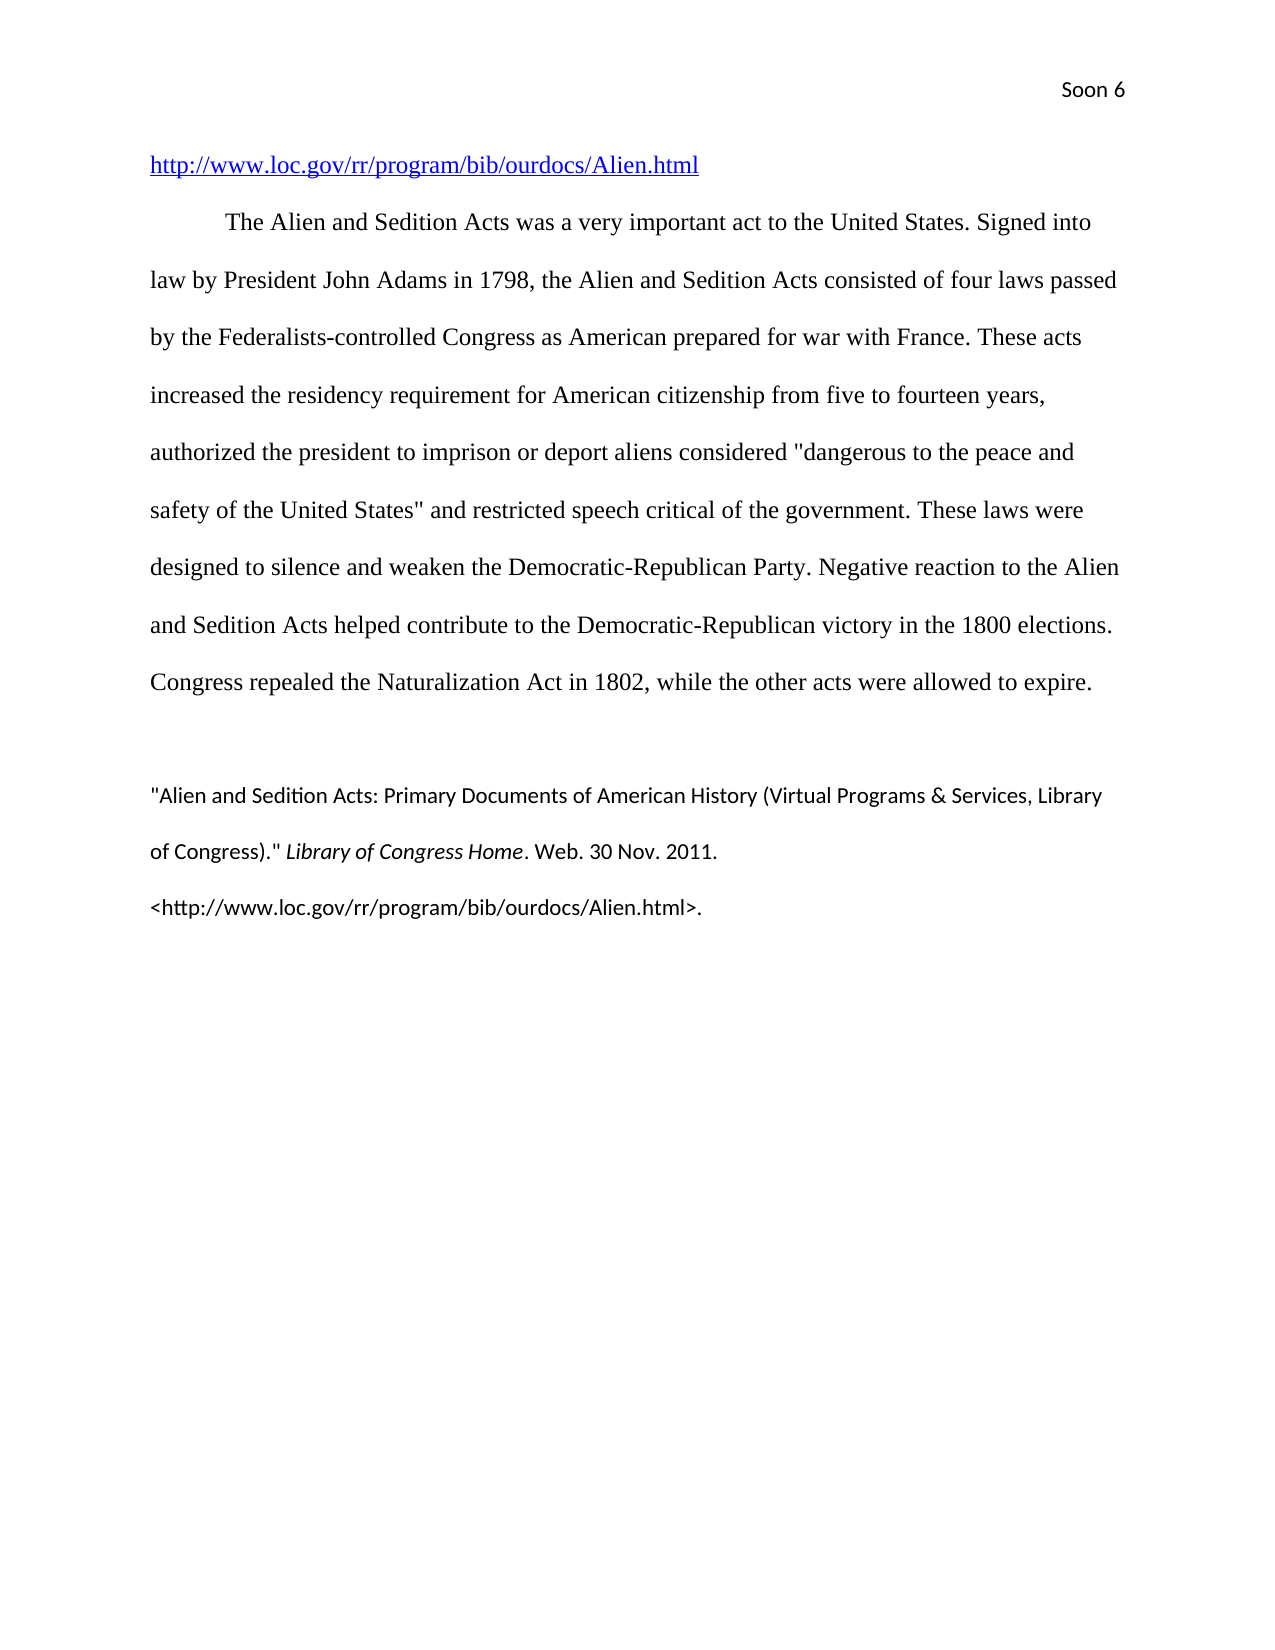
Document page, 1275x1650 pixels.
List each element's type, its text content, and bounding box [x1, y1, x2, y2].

text http://www.loc.gov/rr/program/bib/ourdocs/Alien.html [150, 150, 1125, 179]
text "Alien and Sedition Acts: Primary Documents of American History (Virtual Programs & Services, Library of Congress)." Library of Congress Home. Web. 30 Nov. 2011. <http://www.loc.gov/rr/program/bib/ourdocs/Alien.html>. [150, 781, 1125, 921]
text The Alien and Sedition Acts was a very important act to the United States. Signed into law by President John Adams in 1798, the Alien and Sedition Acts consisted of four laws passed by the Federalists-controlled Congress as American prepared for war with France. These acts increased the residency requirement for American citizenship from five to fourteen years, authorized the president to imprison or deport aliens considered "dangerous to the peace and safety of the United States" and restricted speech critical of the government. These laws were designed to silence and weaken the Democratic-Republican Party. Negative reaction to the Alien and Sedition Acts helped contribute to the Democratic-Republican victory in the 1800 elections. Congress repealed the Naturalization Act in 1802, while the other acts were allowed to expire. [150, 207, 1125, 696]
